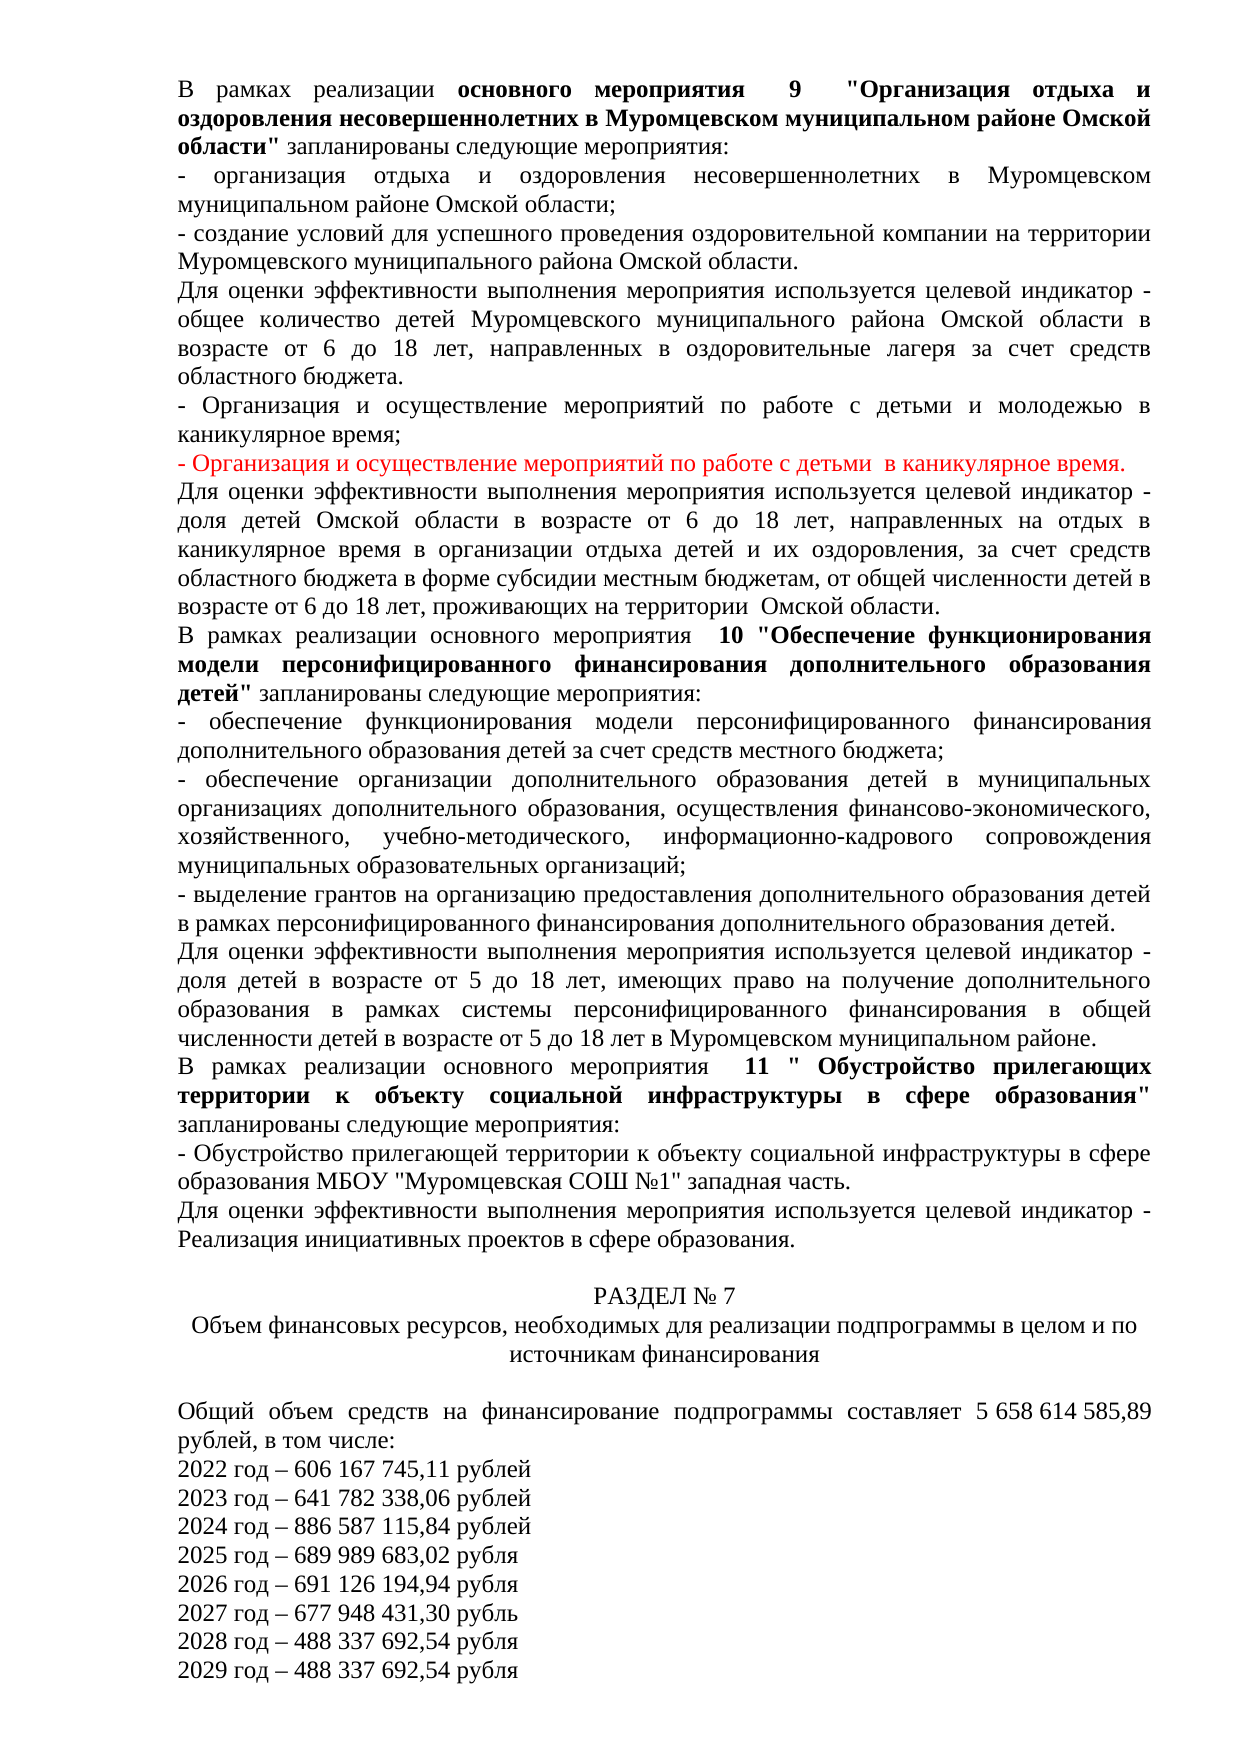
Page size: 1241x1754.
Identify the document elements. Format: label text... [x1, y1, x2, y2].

text - обеспечение функционирования модели персонифицированного финансирования дополнительного образования детей за счет средств местного бюджета; [177, 706, 1152, 764]
text Для оценки эффективности выполнения мероприятия используется целевой индикатор - общее количество детей Муромцевского муниципального района Омской области в возрасте от 6 до 18 лет, направленных в оздоровительные лагеря за счет средств областного бюджета. [177, 275, 1152, 390]
text 2026 год – 691 126 194,94 рубля [177, 1569, 1152, 1598]
text - обеспечение организации дополнительного образования детей в муниципальных организациях дополнительного образования, осуществления финансово-экономического, хозяйственного, учебно-методического, информационно-кадрового сопровождения муниципальных образовательных организаций; [177, 764, 1152, 879]
text Для оценки эффективности выполнения мероприятия используется целевой индикатор - доля детей Омской области в возрасте от 6 до 18 лет, направленных на отдых в каникулярное время в организации отдыха детей и их оздоровления, за счет средств областного бюджета в форме субсидии местным бюджетам, от общей численности детей в возрасте от 6 до 18 лет, проживающих на территории Омской области. [177, 476, 1152, 620]
text РАЗДЕЛ № 7 [177, 1281, 1152, 1310]
text В рамках реализации основного мероприятия 9 "Организация отдыха и оздоровления несовершеннолетних в Муромцевском муниципальном районе Омской области" запланированы следующие мероприятия: [177, 74, 1152, 160]
text Общий объем средств на финансирование подпрограммы составляет 5 658 614 585,89 рублей, в том числе: [177, 1396, 1152, 1454]
text В рамках реализации основного мероприятия 10 "Обеспечение функционирования модели персонифицированного финансирования дополнительного образования детей" запланированы следующие мероприятия: [177, 620, 1152, 706]
text 2028 год – 488 337 692,54 рубля [177, 1626, 1152, 1655]
text - выделение грантов на организацию предоставления дополнительного образования детей в рамках персонифицированного финансирования дополнительного образования детей. [177, 879, 1152, 936]
text - создание условий для успешного проведения оздоровительной компании на территории Муромцевского муниципального района Омской области. [177, 218, 1152, 275]
text 2027 год – 677 948 431,30 рубль [177, 1598, 1152, 1626]
text 2029 год – 488 337 692,54 рубля [177, 1655, 1152, 1684]
text 2024 год – 886 587 115,84 рублей [177, 1511, 1152, 1540]
text - организация отдыха и оздоровления несовершеннолетних в Муромцевском муниципальном районе Омской области; [177, 160, 1152, 218]
text Для оценки эффективности выполнения мероприятия используется целевой индикатор - доля детей в возрасте от 5 до 18 лет, имеющих право на получение дополнительного образования в рамках системы персонифицированного финансирования в общей численности детей в возрасте от 5 до 18 лет в Муромцевском муниципальном районе. [177, 936, 1152, 1051]
text 2025 год – 689 989 683,02 рубля [177, 1540, 1152, 1569]
text 2023 год – 641 782 338,06 рублей [177, 1483, 1152, 1511]
text Объем финансовых ресурсов, необходимых для реализации подпрограммы в целом и по источникам финансирования [177, 1310, 1152, 1368]
text 2022 год – 606 167 745,11 рублей [177, 1454, 1152, 1483]
text - Организация и осуществление мероприятий по работе с детьми в каникулярное время. [177, 448, 1152, 476]
text - Организация и осуществление мероприятий по работе с детьми и молодежью в каникулярное время; [177, 390, 1152, 448]
text В рамках реализации основного мероприятия 11 " Обустройство прилегающих территории к объекту социальной инфраструктуры в сфере образования" запланированы следующие мероприятия: [177, 1051, 1152, 1138]
text - Обустройство прилегающей территории к объекту социальной инфраструктуры в сфере образования МБОУ "Муромцевская СОШ №1" западная часть. [177, 1138, 1152, 1195]
text Для оценки эффективности выполнения мероприятия используется целевой индикатор - Реализация инициативных проектов в сфере образования. [177, 1195, 1152, 1253]
